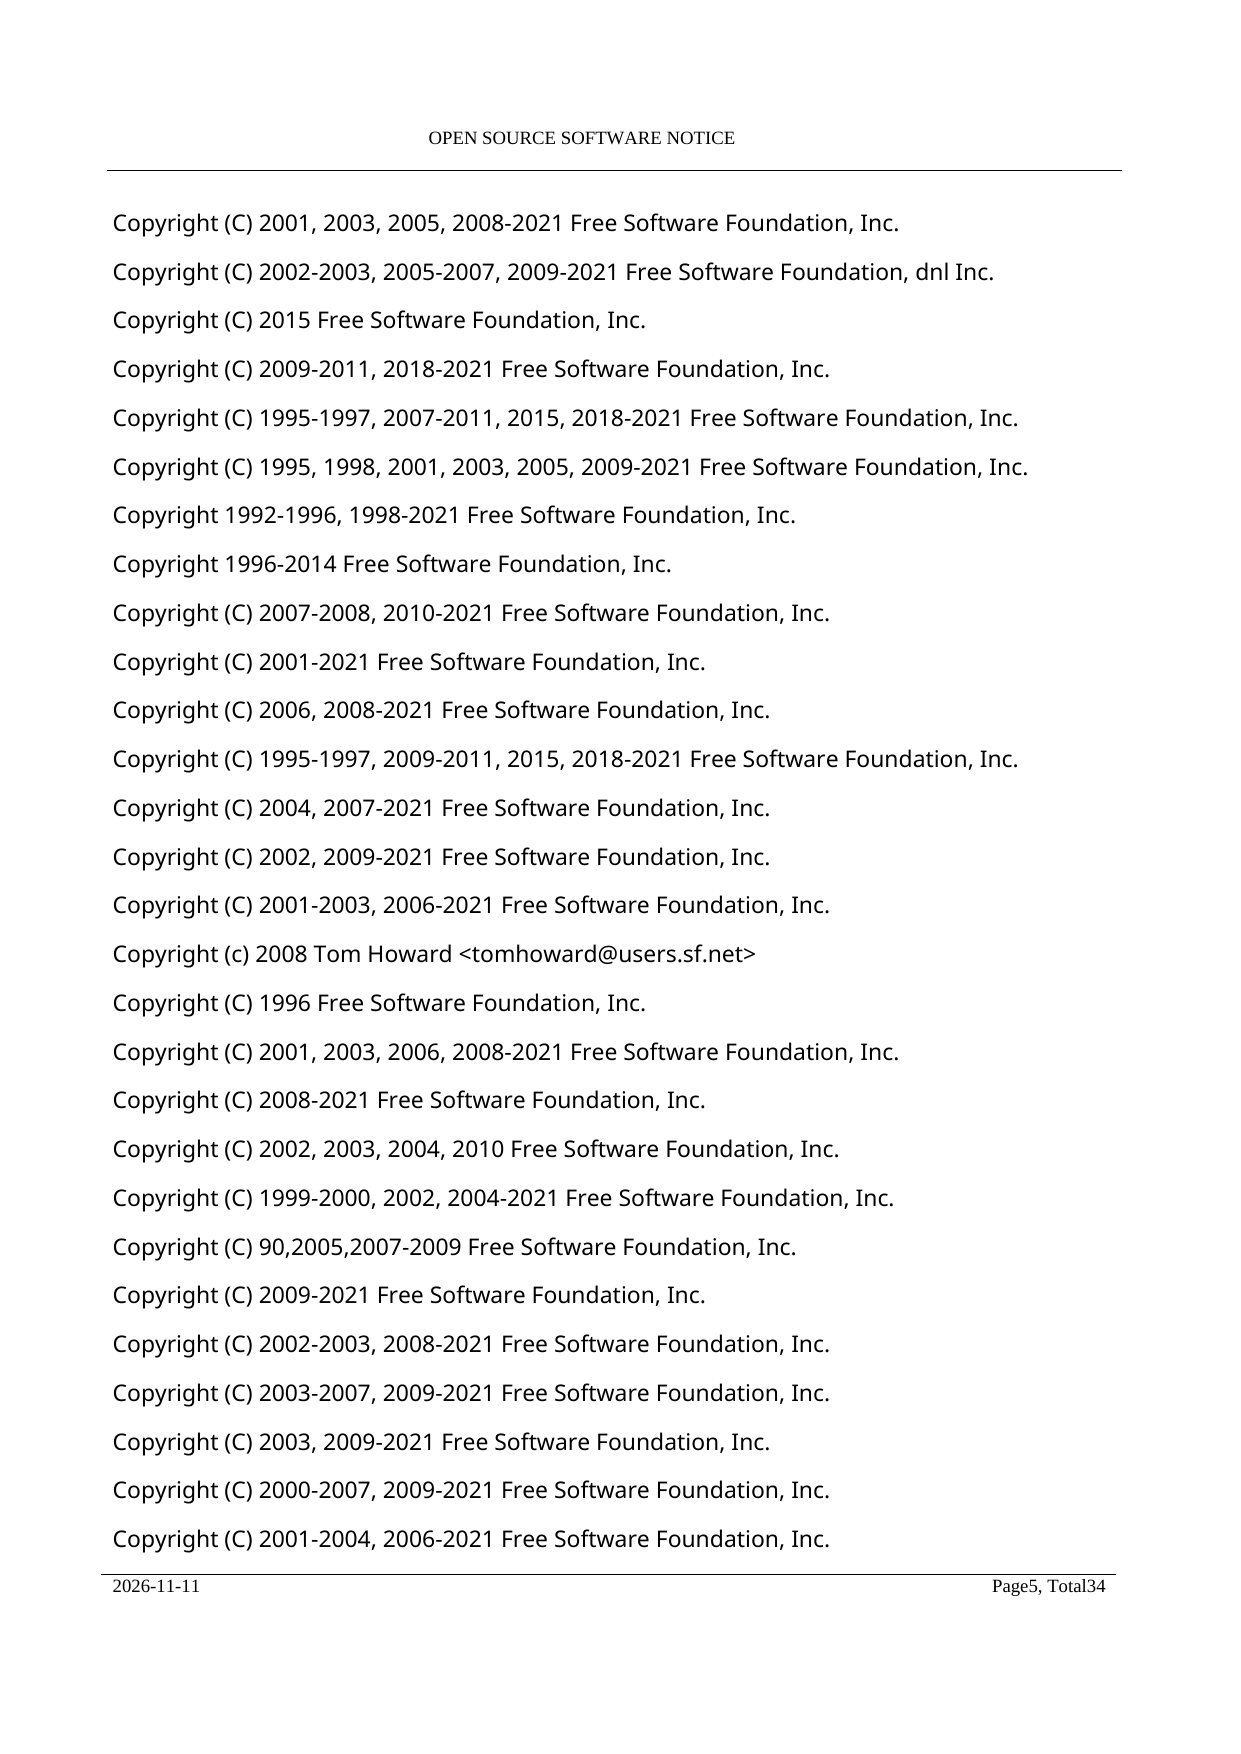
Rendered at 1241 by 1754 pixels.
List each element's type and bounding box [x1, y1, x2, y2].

text [112, 206, 1128, 1555]
